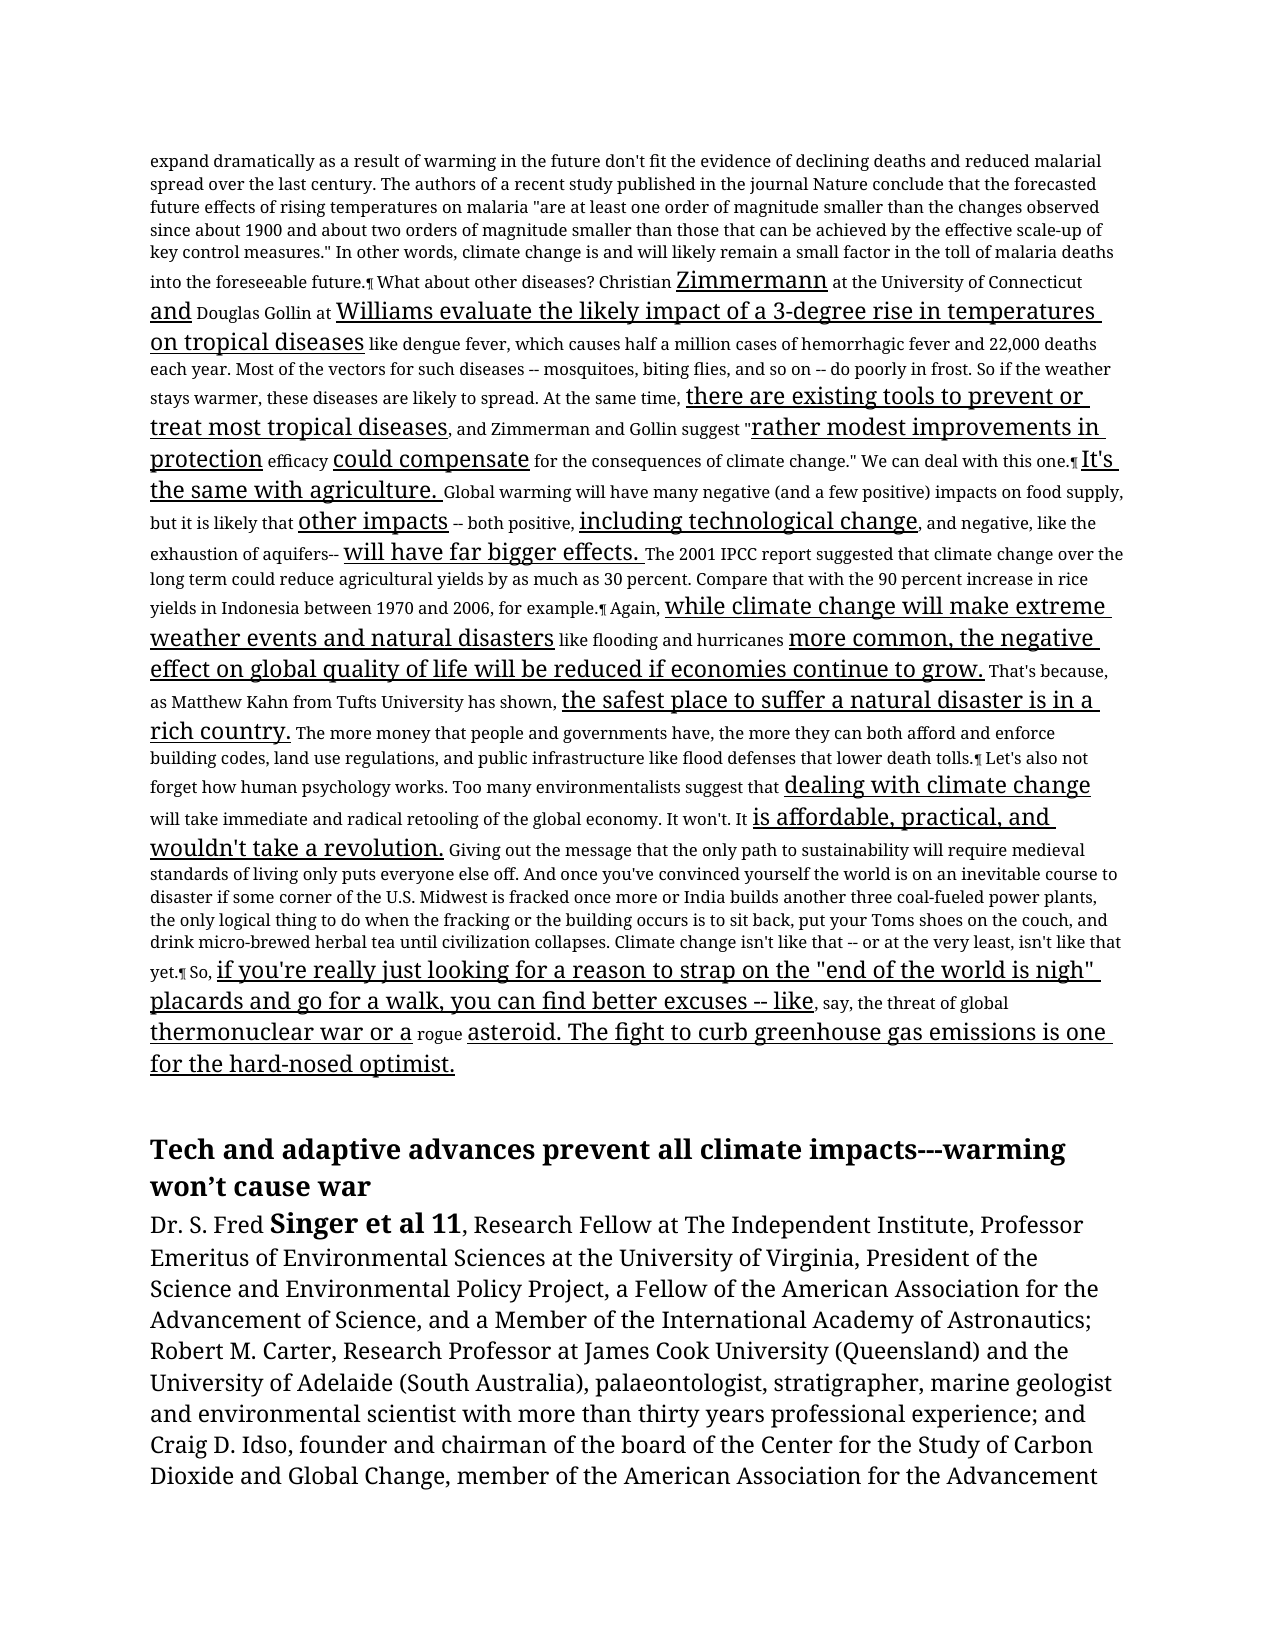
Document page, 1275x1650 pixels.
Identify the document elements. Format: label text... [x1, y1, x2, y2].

subtitle Tech and adaptive advances prevent all climate impacts---warming won’t cause war [150, 1131, 1125, 1204]
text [150, 150, 1125, 1079]
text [150, 1204, 1125, 1491]
